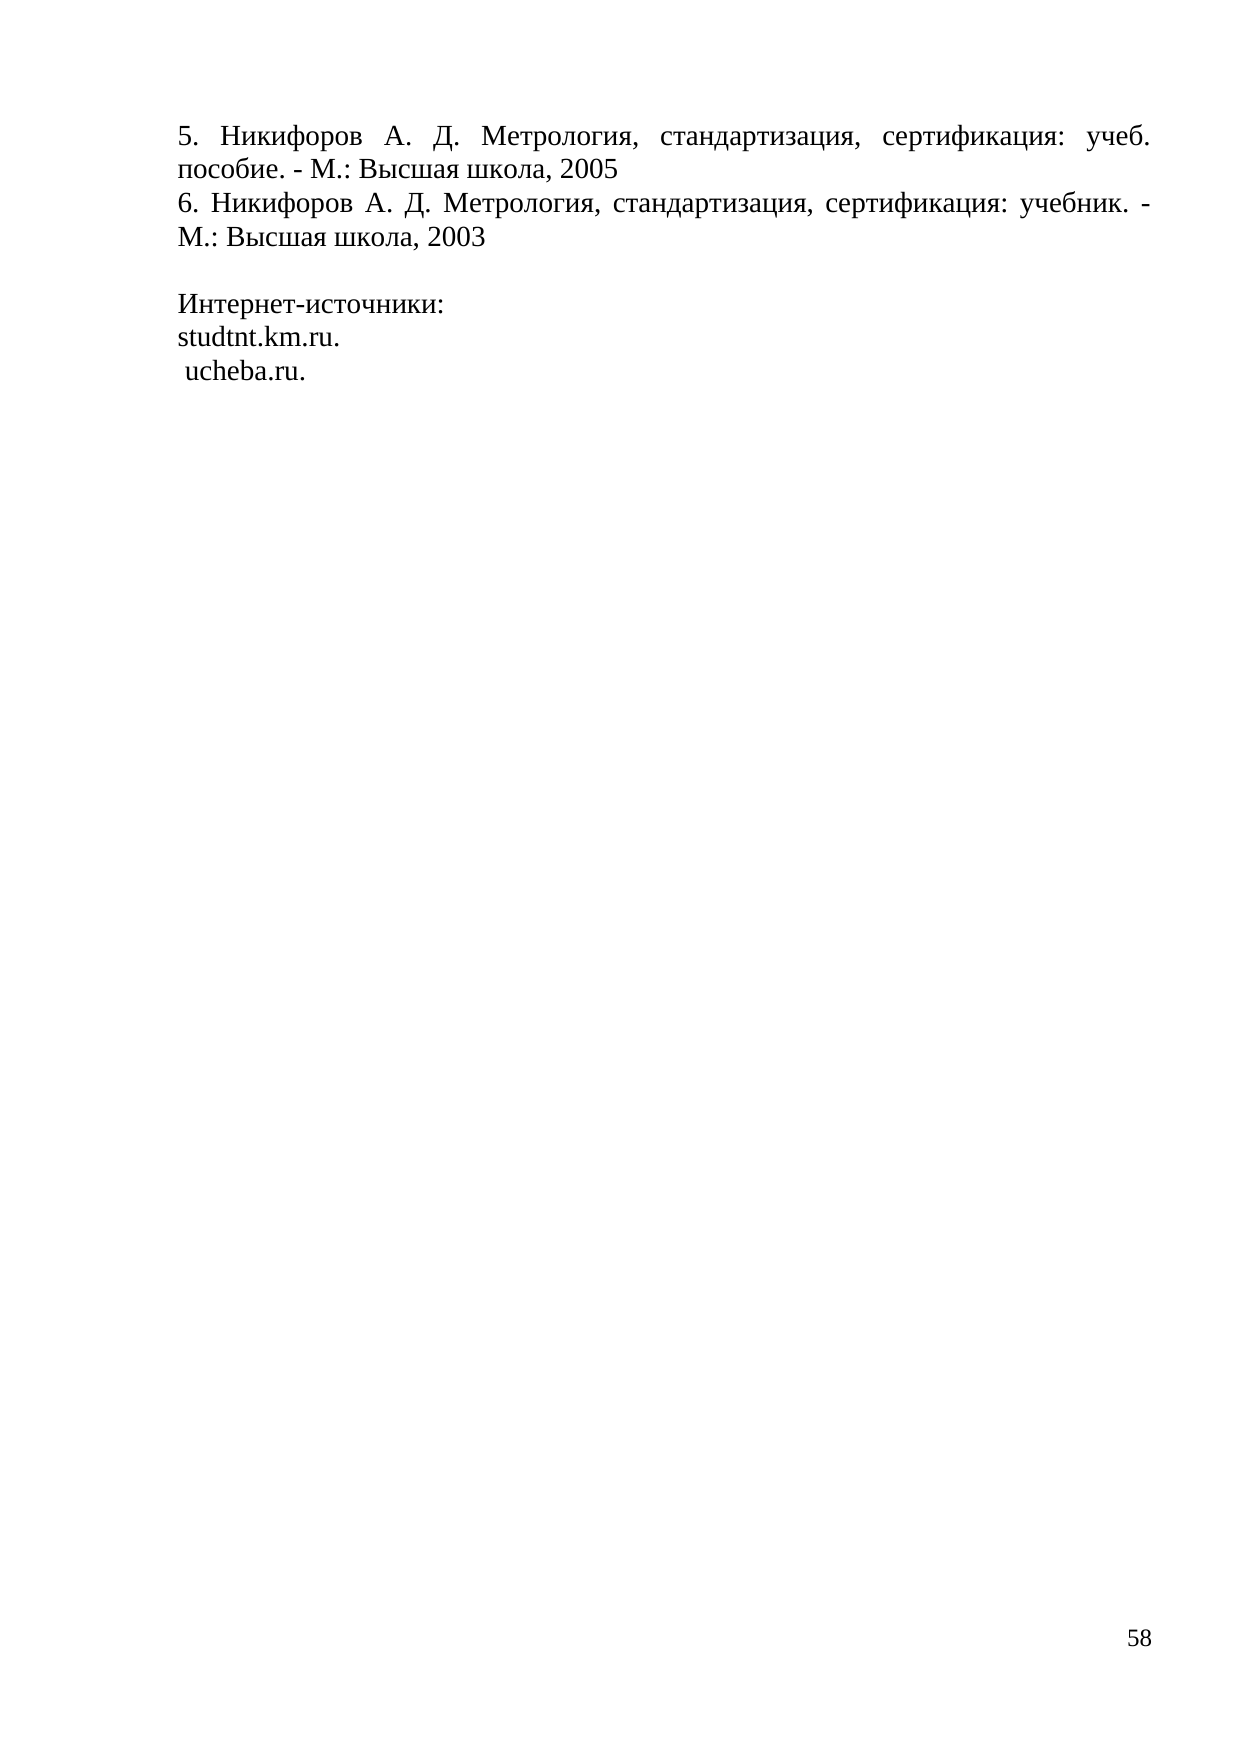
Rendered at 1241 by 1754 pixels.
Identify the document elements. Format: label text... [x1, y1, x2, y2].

text ucheba.ru. [177, 353, 1152, 386]
text Интернет-источники: [177, 286, 1152, 319]
text 6. Никифоров А. Д. Метрология, стандартизация, сертификация: учебник. - М.: Высшая школа, 2003 [177, 185, 1152, 252]
text studtnt.km.ru. [177, 319, 1152, 353]
text 5. Никифоров А. Д. Метрология, стандартизация, сертификация: учеб. пособие. - М.: Высшая школа, 2005 [177, 118, 1152, 185]
